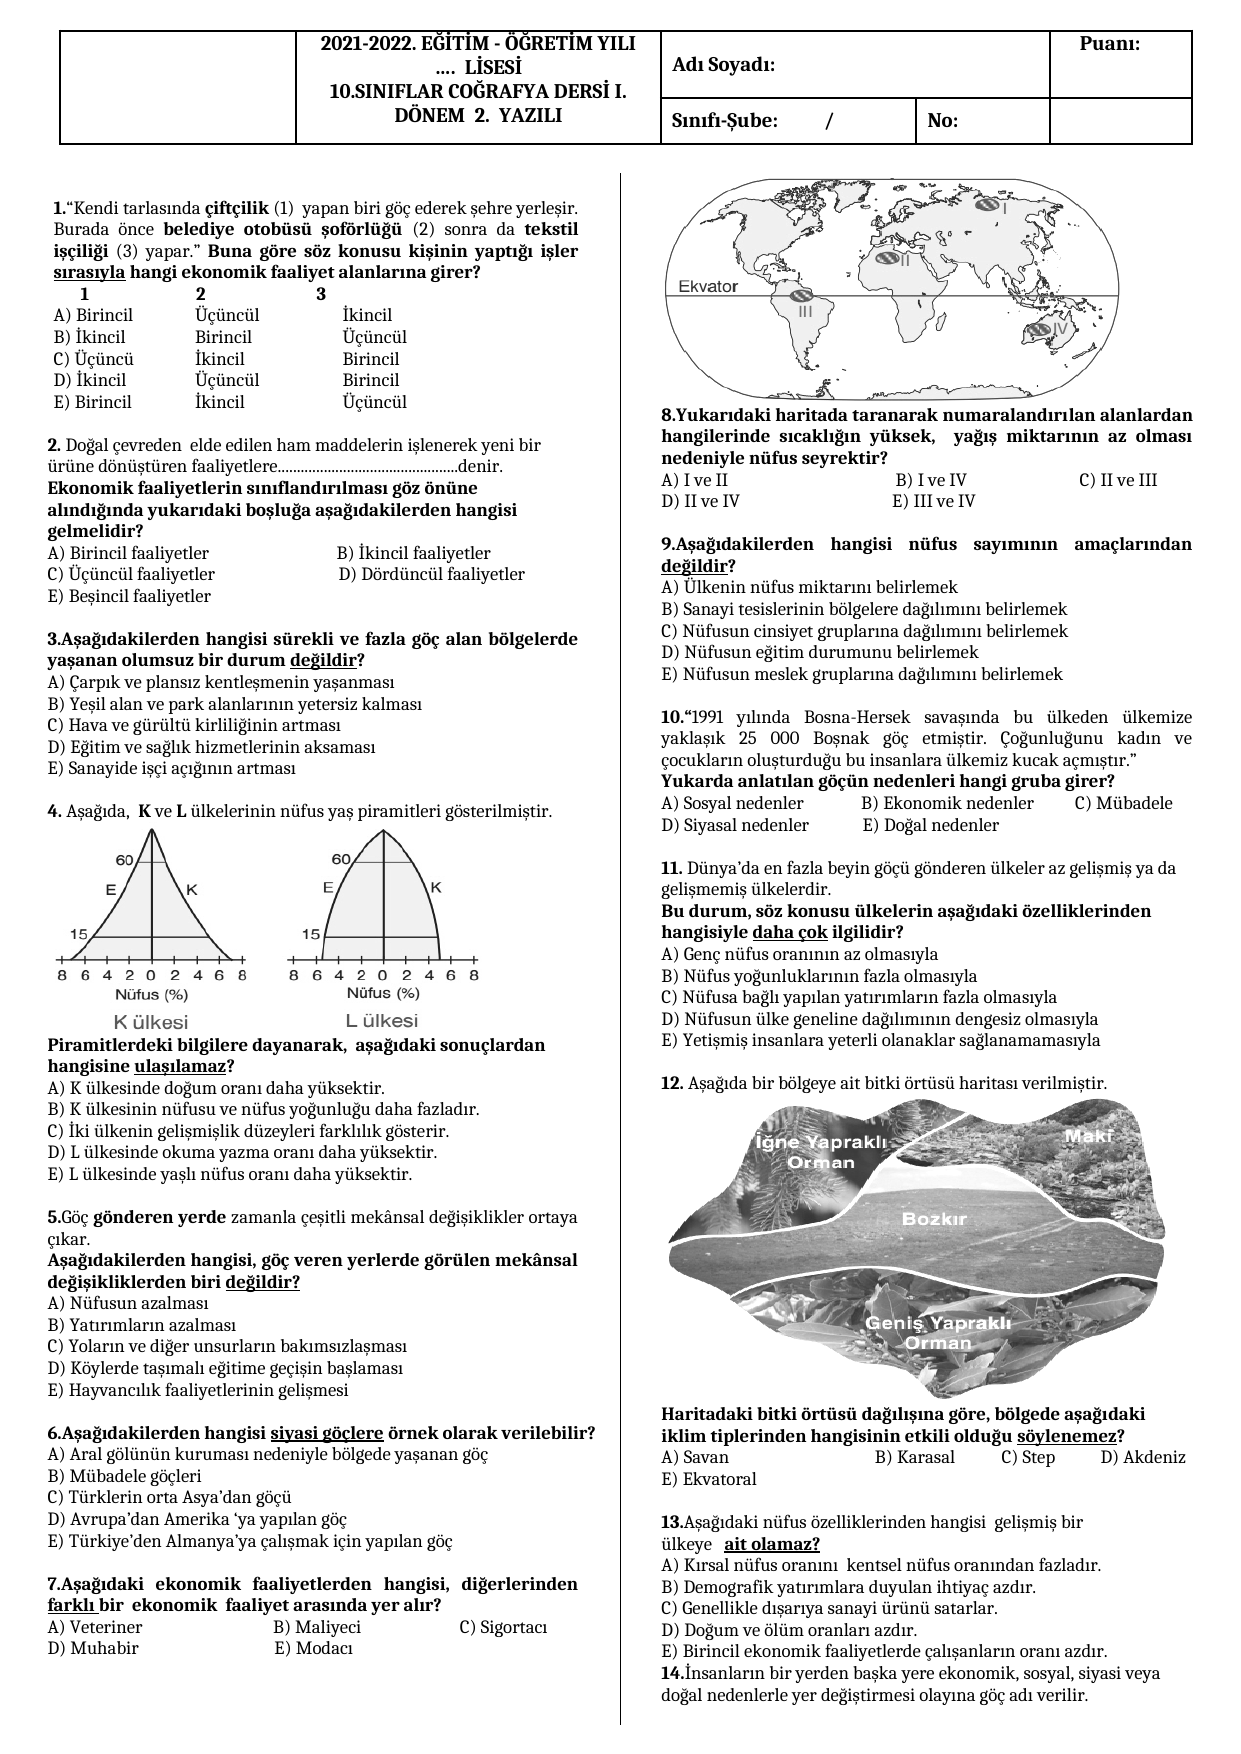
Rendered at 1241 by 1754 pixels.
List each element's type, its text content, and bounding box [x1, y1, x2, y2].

text E) Hayvancılık faaliyetlerinin gelişmesi [47, 1379, 579, 1401]
text C) Nüfusun cinsiyet gruplarına dağılımını belirlemek [661, 620, 1193, 642]
text B) İkincil Birincil Üçüncül [53, 327, 579, 348]
table_header [61, 32, 295, 142]
text Piramitlerdeki bilgilere dayanarak, aşağıdaki sonuçlardan hangisine ulaşılamaz? [47, 1034, 579, 1077]
text 11. Dünya’da en fazla beyin göçü gönderen ülkeler az gelişmiş ya da gelişmemiş ülkelerdir. [661, 857, 1193, 900]
text 5.Göç gönderen yerde zamanla çeşitli mekânsal değişiklikler ortaya çıkar. [47, 1207, 579, 1250]
text A) Savan B) Karasal C) Step D) Akdeniz E) Ekvatoral [661, 1447, 1193, 1490]
text 9.Aşağıdakilerden hangisi nüfus sayımının amaçlarından değildir? [661, 534, 1193, 577]
text Bu durum, söz konusu ülkelerin aşağıdaki özelliklerinden hangisiyle daha çok ilgilidir? [661, 900, 1193, 943]
text E) Birincil ekonomik faaliyetlerde çalışanların oranı azdır. [661, 1641, 1193, 1663]
text 10.“1991 yılında Bosna-Hersek savaşında bu ülkeden ülkemize yaklaşık 25 000 Boşnak göç etmiştir. Çoğunluğunu kadın ve çocukların oluşturduğu bu insanlara ülkemiz kucak açmıştır.” [661, 706, 1193, 771]
table_cell No: [917, 99, 1049, 142]
text B) Yeşil alan ve park alanlarının yetersiz kalması [47, 693, 579, 715]
text C) İki ülkenin gelişmişlik düzeyleri farklılık gösterir. [47, 1120, 579, 1142]
text 6.Aşağıdakilerden hangisi siyasi göçlere örnek olarak verilebilir? [47, 1422, 614, 1444]
text Aşağıdakilerden hangisi, göç veren yerlerde görülen mekânsal değişikliklerden biri değildir? [47, 1250, 579, 1293]
text C) Genellikle dışarıya sanayi ürünü satarlar. [661, 1598, 1193, 1619]
text D) Nüfusun eğitim durumunu belirlemek [661, 642, 1193, 663]
text A) Ülkenin nüfus miktarını belirlemek [661, 577, 1193, 598]
text C) Türklerin orta Asya’dan göçü [47, 1487, 614, 1508]
text E) Nüfusun meslek gruplarına dağılımını belirlemek [661, 663, 1193, 685]
text 3.Aşağıdakilerden hangisi sürekli ve fazla göç alan bölgelerde yaşanan olumsuz bir durum değildir? [47, 628, 579, 672]
text D) Köylerde taşımalı eğitime geçişin başlaması [47, 1358, 579, 1379]
text D) İkincil Üçüncül Birincil [53, 370, 579, 391]
text B) Nüfus yoğunluklarının fazla olmasıyla [661, 965, 1193, 987]
text ülkeye ait olamaz? [661, 1533, 1193, 1555]
text D) Nüfusun ülke geneline dağılımının dengesiz olmasıyla [661, 1008, 1193, 1030]
text 14.İnsanların bir yerden başka yere ekonomik, sosyal, siyasi veya doğal nedenlerle yer değiştirmesi olayına göç adı verilir. [661, 1663, 1193, 1706]
text B) K ülkesinin nüfusu ve nüfus yoğunluğu daha fazladır. [47, 1099, 579, 1120]
text C) Üçüncül faaliyetler D) Dördüncül faaliyetler E) Beşincil faaliyetler [47, 564, 579, 607]
text 4. Aşağıda, K ve L ülkelerinin nüfus yaş piramitleri gösterilmiştir. [47, 801, 579, 1034]
table_cell Sınıfı-Şube: / [662, 99, 915, 142]
text D) Doğum ve ölüm oranları azdır. [661, 1619, 1193, 1641]
text E) Türkiye’den Almanya’ya çalışmak için yapılan göç [47, 1530, 614, 1552]
text A) Çarpık ve plansız kentleşmenin yaşanması [47, 672, 579, 693]
text E) Sanayide işçi açığının artması [47, 758, 579, 779]
text A) Sosyal nedenler B) Ekonomik nedenler C) Mübadele [661, 793, 1193, 814]
text B) Mübadele göçleri [47, 1465, 614, 1487]
text E) Birincil İkincil Üçüncül [53, 391, 579, 413]
text Haritadaki bitki örtüsü dağılışına göre, bölgede aşağıdaki iklim tiplerinden hangisinin etkili olduğu söylenemez? [661, 1404, 1193, 1447]
text 1 2 3 [47, 283, 579, 305]
text 8.Yukarıdaki haritada taranarak numaralandırılan alanlardan hangilerinde sıcaklığın yüksek, yağış miktarının az olması nedeniyle nüfus seyrektir? [661, 404, 1193, 469]
text D) II ve IV E) III ve IV [661, 491, 1193, 512]
text A) Veteriner B) Maliyeci C) Sigortacı D) Muhabir E) Modacı [47, 1616, 579, 1659]
text A) Nüfusun azalması [47, 1293, 579, 1314]
text 13.Aşağıdaki nüfus özelliklerinden hangisi gelişmiş bir [661, 1512, 1193, 1533]
text B) Demografik yatırımlara duyulan ihtiyaç azdır. [661, 1576, 1193, 1598]
table_header Adı Soyadı: [662, 32, 1049, 97]
text D) Eğitim ve sağlık hizmetlerinin aksaması [47, 736, 579, 758]
text 7.Aşağıdaki ekonomik faaliyetlerden hangisi, diğerlerinden farklı bir ekonomik faaliyet arasında yer alır? [47, 1573, 579, 1616]
text A) I ve II B) I ve IV C) II ve III [661, 469, 1193, 491]
text A) Kırsal nüfus oranını kentsel nüfus oranından fazladır. [661, 1555, 1193, 1576]
text D) L ülkesinde okuma yazma oranı daha yüksektir. [47, 1142, 579, 1163]
text 2. Doğal çevreden elde edilen ham maddelerin işlenerek yeni bir ürüne dönüştüren faaliyetlere...............................................denir. Ekonomik faaliyetlerin sınıflandırılması göz önüne alındığında yukarıdaki boşluğa aşağıdakilerden hangisi gelmelidir? A) Birincil faaliyetler B) İkincil faaliyetler [47, 434, 579, 564]
text C) Üçüncü İkincil Birincil [53, 348, 579, 370]
text E) Yetişmiş insanlara yeterli olanaklar sağlanamamasıyla [661, 1030, 1193, 1051]
text Yukarda anlatılan göçün nedenleri hangi gruba girer? [661, 771, 1193, 793]
text B) Sanayi tesislerinin bölgelere dağılımını belirlemek [661, 598, 1193, 620]
text C) Nüfusa bağlı yapılan yatırımların fazla olmasıyla [661, 987, 1193, 1008]
text A) Aral gölünün kuruması nedeniyle bölgede yaşanan göç [47, 1444, 614, 1465]
table_header 2021-2022. EĞİTİM - ÖĞRETİM YILI …. LİSESİ 10.SINIFLAR COĞRAFYA DERSİ I. DÖNEM 2. YAZILI [297, 32, 660, 142]
text D) Avrupa’dan Amerika ‘ya yapılan göç [47, 1508, 614, 1530]
text A) K ülkesinde doğum oranı daha yüksektir. [47, 1077, 579, 1099]
text C) Yoların ve diğer unsurların bakımsızlaşması [47, 1336, 579, 1358]
text A) Genç nüfus oranının az olmasıyla [661, 943, 1193, 965]
text 12. Aşağıda bir bölgeye ait bitki örtüsü haritası verilmiştir. [661, 1073, 1193, 1094]
text D) Siyasal nedenler E) Doğal nedenler [661, 814, 1193, 836]
text 1.“Kendi tarlasında çiftçilik (1) yapan biri göç ederek şehre yerleşir. Burada önce belediye otobüsü şoförlüğü (2) sonra da tekstil işçiliği (3) yapar.” Buna göre söz konusu kişinin yaptığı işler sırasıyla hangi ekonomik faaliyet alanlarına girer? [53, 197, 579, 283]
table_header Puanı: [1051, 32, 1191, 97]
text C) Hava ve gürültü kirliliğinin artması [47, 715, 579, 736]
text A) Birincil Üçüncül İkincil [53, 305, 579, 327]
text E) L ülkesinde yaşlı nüfus oranı daha yüksektir. [47, 1163, 579, 1185]
table_cell [1051, 99, 1191, 142]
text B) Yatırımların azalması [47, 1314, 579, 1336]
